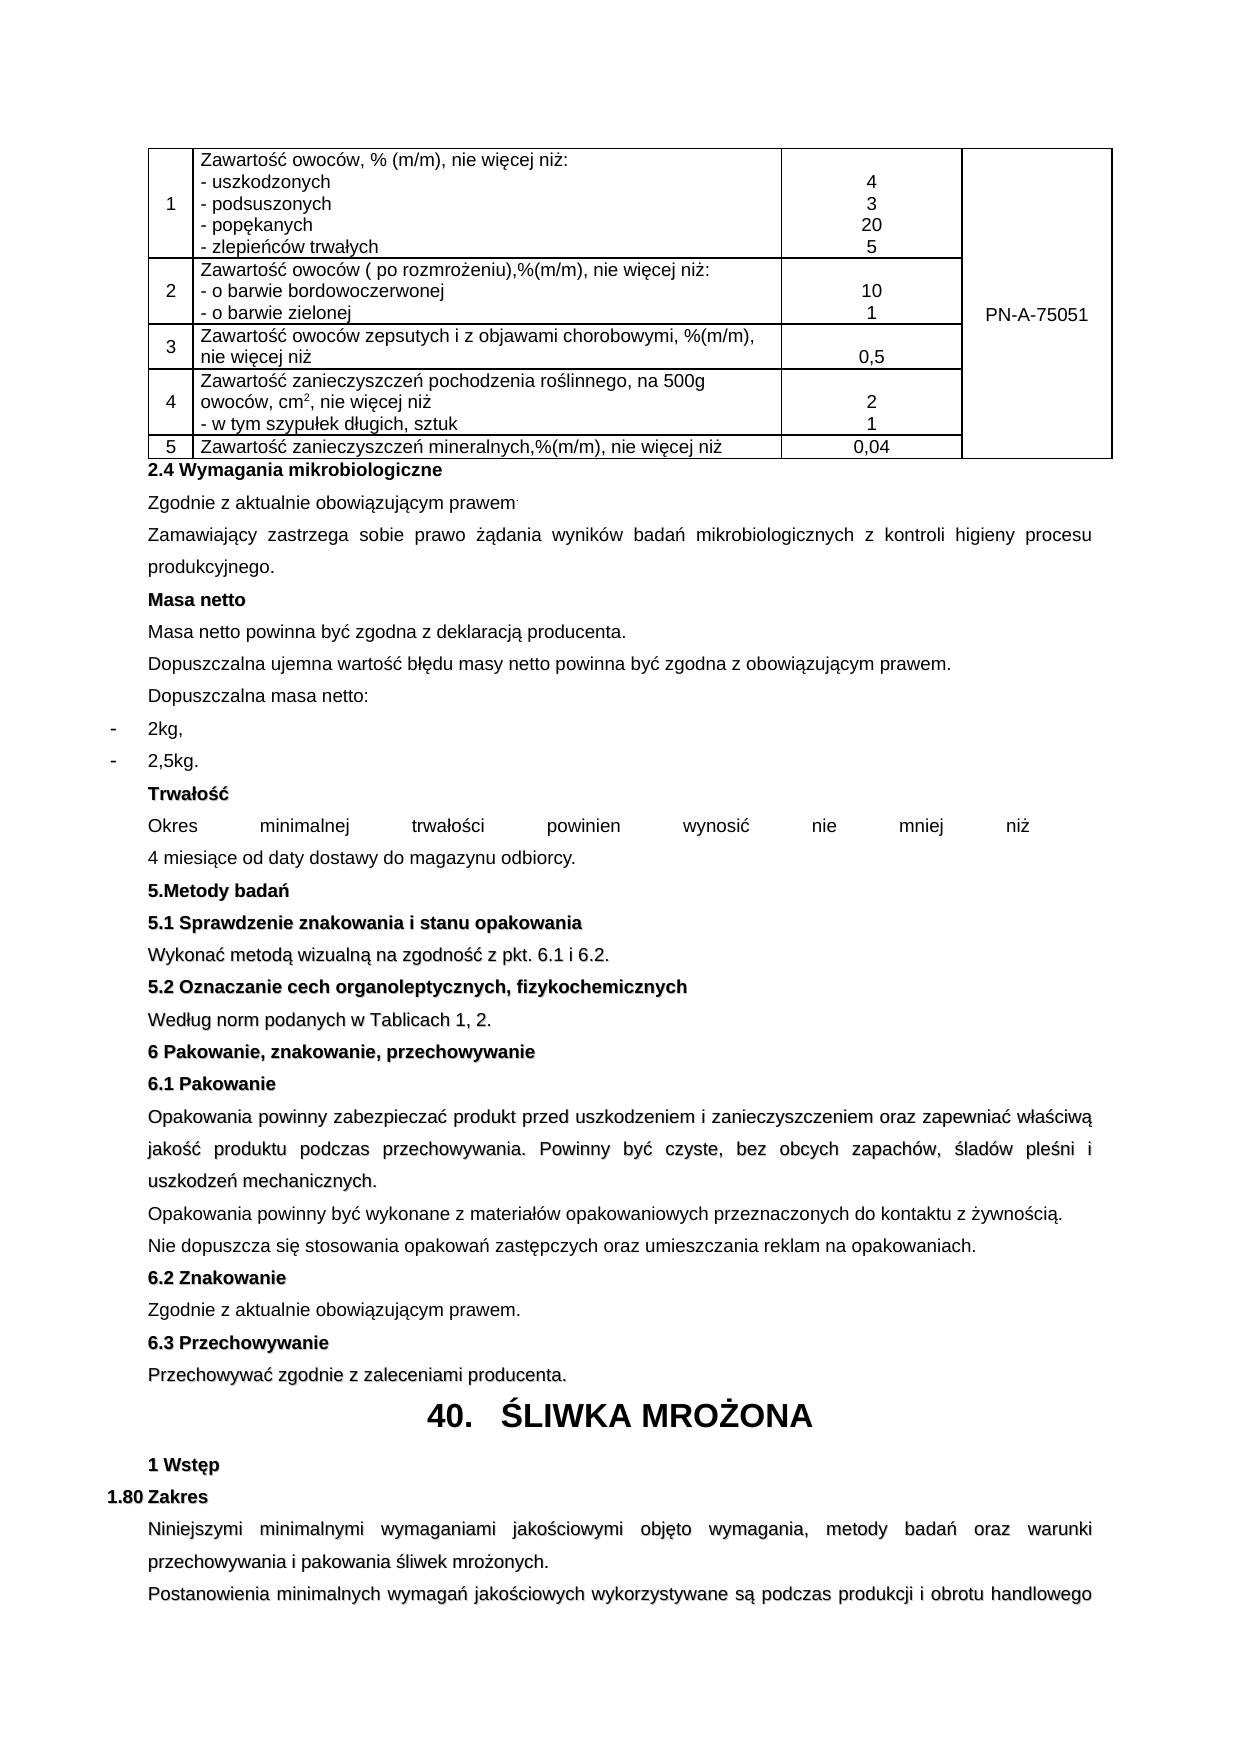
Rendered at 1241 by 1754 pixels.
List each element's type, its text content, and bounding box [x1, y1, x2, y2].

text 2.4 Wymagania mikrobiologiczne [148, 459, 1093, 481]
text 6 Pakowanie, znakowanie, przechowywanie [148, 1041, 1093, 1062]
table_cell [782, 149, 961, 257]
list 2,5kg. [110, 750, 1093, 772]
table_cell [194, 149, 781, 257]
text Okres minimalnej trwałości powinien wynosić nie mniej niż 4 miesiące od daty dostawy do magazynu odbiorcy. [148, 815, 1093, 869]
text Wykonać metodą wizualną na zgodność z pkt. 6.1 i 6.2. [148, 944, 1093, 966]
text 6.2 Znakowanie [148, 1267, 1093, 1288]
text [148, 1583, 1093, 1604]
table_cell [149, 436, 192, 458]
text Opakowania powinny zabezpieczać produkt przed uszkodzeniem i zanieczyszczeniem oraz zapewniać właściwą jakość produktu podczas przechowywania. Powinny być czyste, bez obcych zapachów, śladów pleśni i uszkodzeń mechanicznych. [148, 1105, 1093, 1192]
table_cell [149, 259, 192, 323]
text Dopuszczalna masa netto: [148, 685, 1093, 707]
text 1 Wstęp [148, 1454, 1093, 1475]
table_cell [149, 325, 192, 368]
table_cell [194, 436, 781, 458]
list Śliwka mrożona [148, 1396, 1093, 1434]
text Zgodnie z aktualnie obowiązującym prawem. [148, 1299, 1093, 1321]
text Masa netto powinna być zgodna z deklaracją producenta. [148, 621, 1093, 642]
text Zgodnie z aktualnie obowiązującym prawem. [148, 491, 1093, 513]
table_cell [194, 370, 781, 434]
text 6.1 Pakowanie [148, 1073, 1093, 1095]
text Dopuszczalna ujemna wartość błędu masy netto powinna być zgodna z obowiązującym prawem. [148, 653, 1093, 674]
text 5.1 Sprawdzenie znakowania i stanu opakowania [148, 912, 1093, 933]
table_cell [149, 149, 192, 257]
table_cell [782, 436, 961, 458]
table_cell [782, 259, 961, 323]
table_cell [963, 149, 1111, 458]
list Trwałość [0, 782, 1093, 804]
list Masa netto [0, 588, 1093, 610]
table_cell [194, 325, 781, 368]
text Nie dopuszcza się stosowania opakowań zastępczych oraz umieszczania reklam na opakowaniach. [148, 1234, 1093, 1256]
text 6.3 Przechowywanie [148, 1331, 1093, 1353]
list 2kg, [110, 717, 1093, 739]
text Przechowywać zgodnie z zaleceniami producenta. [148, 1364, 1093, 1385]
list Zakres [107, 1486, 1093, 1507]
text Opakowania powinny być wykonane z materiałów opakowaniowych przeznaczonych do kontaktu z żywnością. [148, 1202, 1093, 1224]
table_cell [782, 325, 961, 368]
text 5.2 Oznaczanie cech organoleptycznych, fizykochemicznych [148, 976, 1093, 998]
text Według norm podanych w Tablicach 1, 2. [148, 1008, 1093, 1030]
text 5.Metody badań [148, 879, 1093, 901]
text Niniejszymi minimalnymi wymaganiami jakościowymi objęto wymagania, metody badań oraz warunki przechowywania i pakowania śliwek mrożonych. [148, 1518, 1093, 1572]
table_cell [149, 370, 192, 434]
text Zamawiający zastrzega sobie prawo żądania wyników badań mikrobiologicznych z kontroli higieny procesu produkcyjnego. [148, 524, 1093, 578]
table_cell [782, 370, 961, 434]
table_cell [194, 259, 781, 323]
